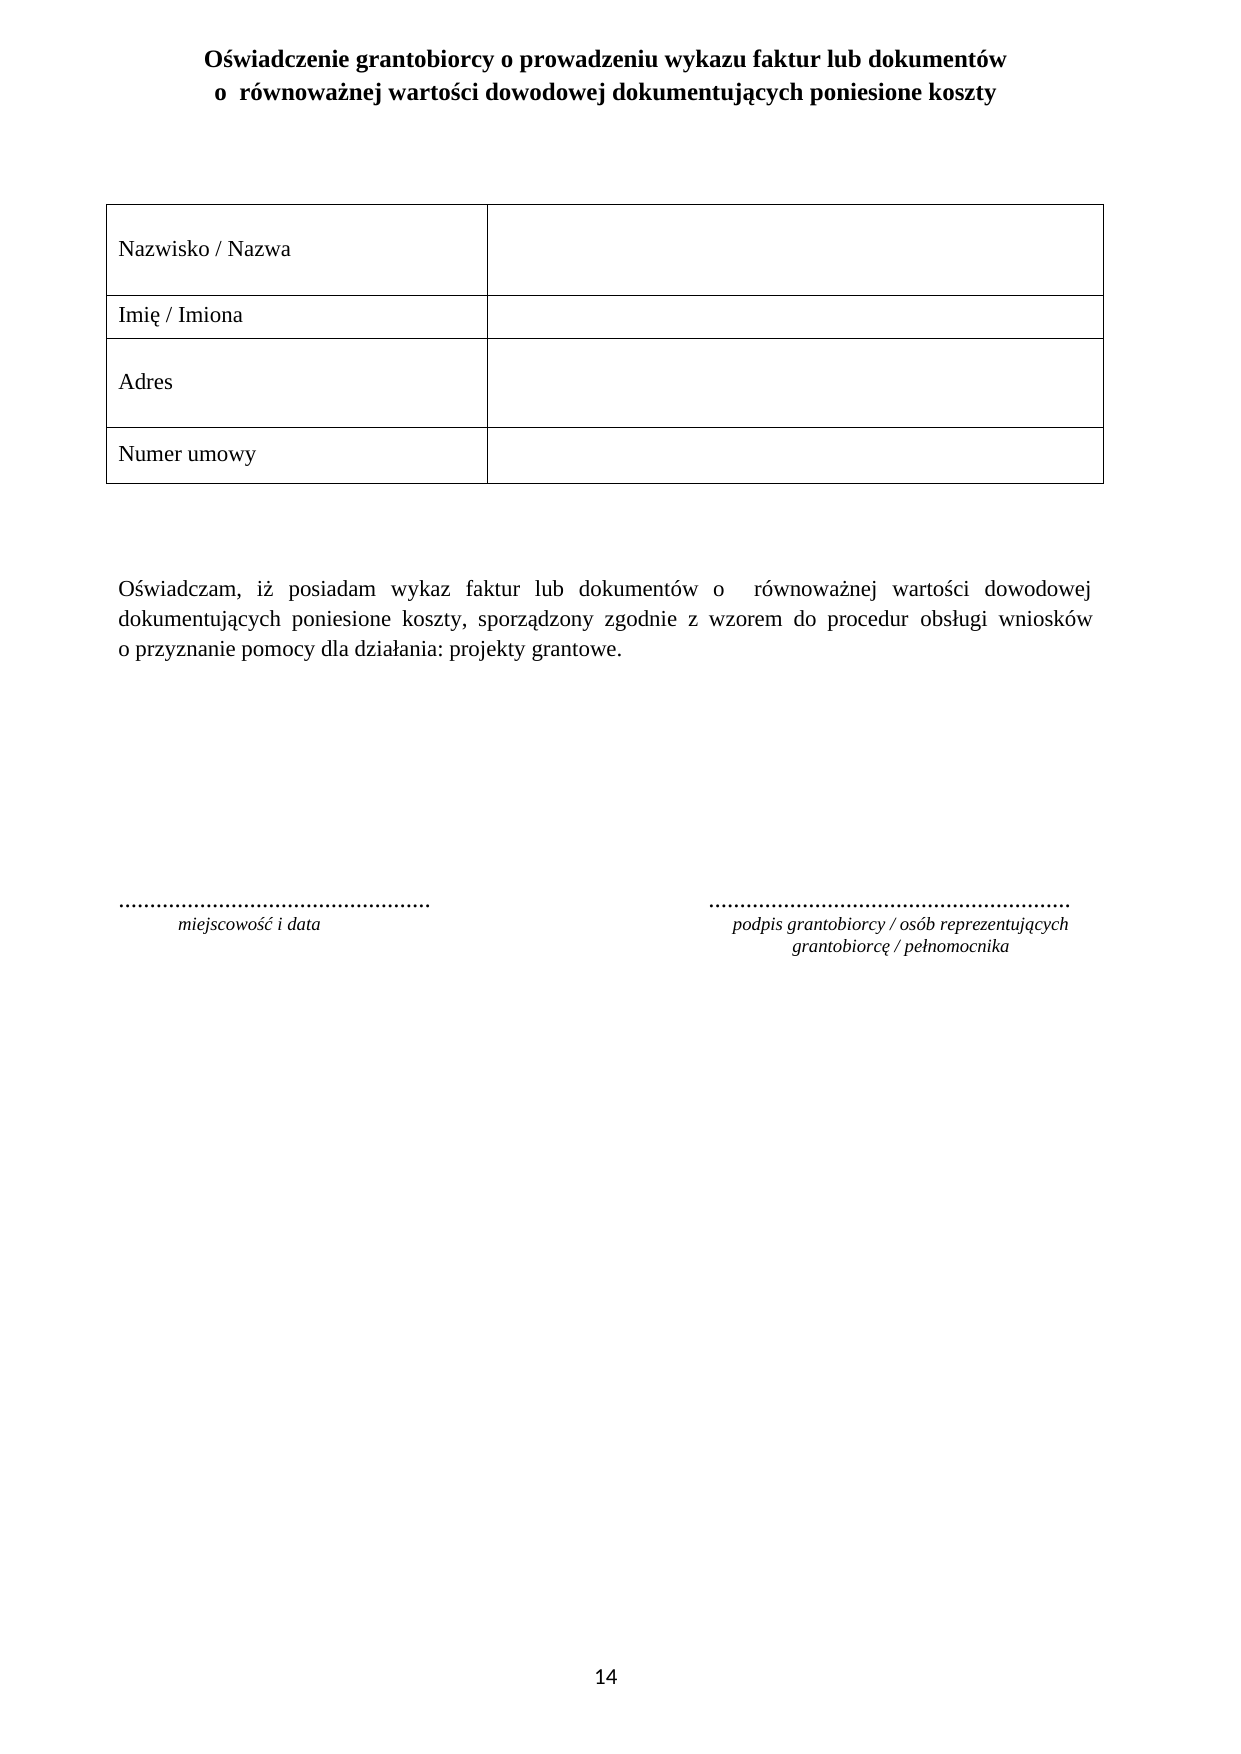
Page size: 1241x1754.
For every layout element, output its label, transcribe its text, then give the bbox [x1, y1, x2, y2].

text miejscowość i data podpis grantobiorcy / osób reprezentujących grantobiorcę / pełnomocnika [154, 913, 1093, 956]
table_cell Adres [107, 339, 487, 427]
table_cell Imię / Imiona [107, 296, 487, 338]
table_cell [488, 428, 1103, 483]
table_cell [488, 339, 1103, 427]
table_header [488, 205, 1103, 294]
text Oświadczam, iż posiadam wykaz faktur lub dokumentów o równoważnej wartości dowodowej dokumentujących poniesione koszty, sporządzony zgodnie z wzorem do procedur obsługi wniosków o przyznanie pomocy dla działania: projekty grantowe. [118, 574, 1093, 661]
text Oświadczenie grantobiorcy o prowadzeniu wykazu faktur lub dokumentów o równoważnej wartości dowodowej dokumentujących poniesione koszty [118, 44, 1093, 106]
table_cell [488, 296, 1103, 338]
table_header Nazwisko / Nazwa [107, 205, 487, 294]
text .................................................. .......................................................... [118, 884, 1093, 913]
table_cell Numer umowy [107, 428, 487, 483]
